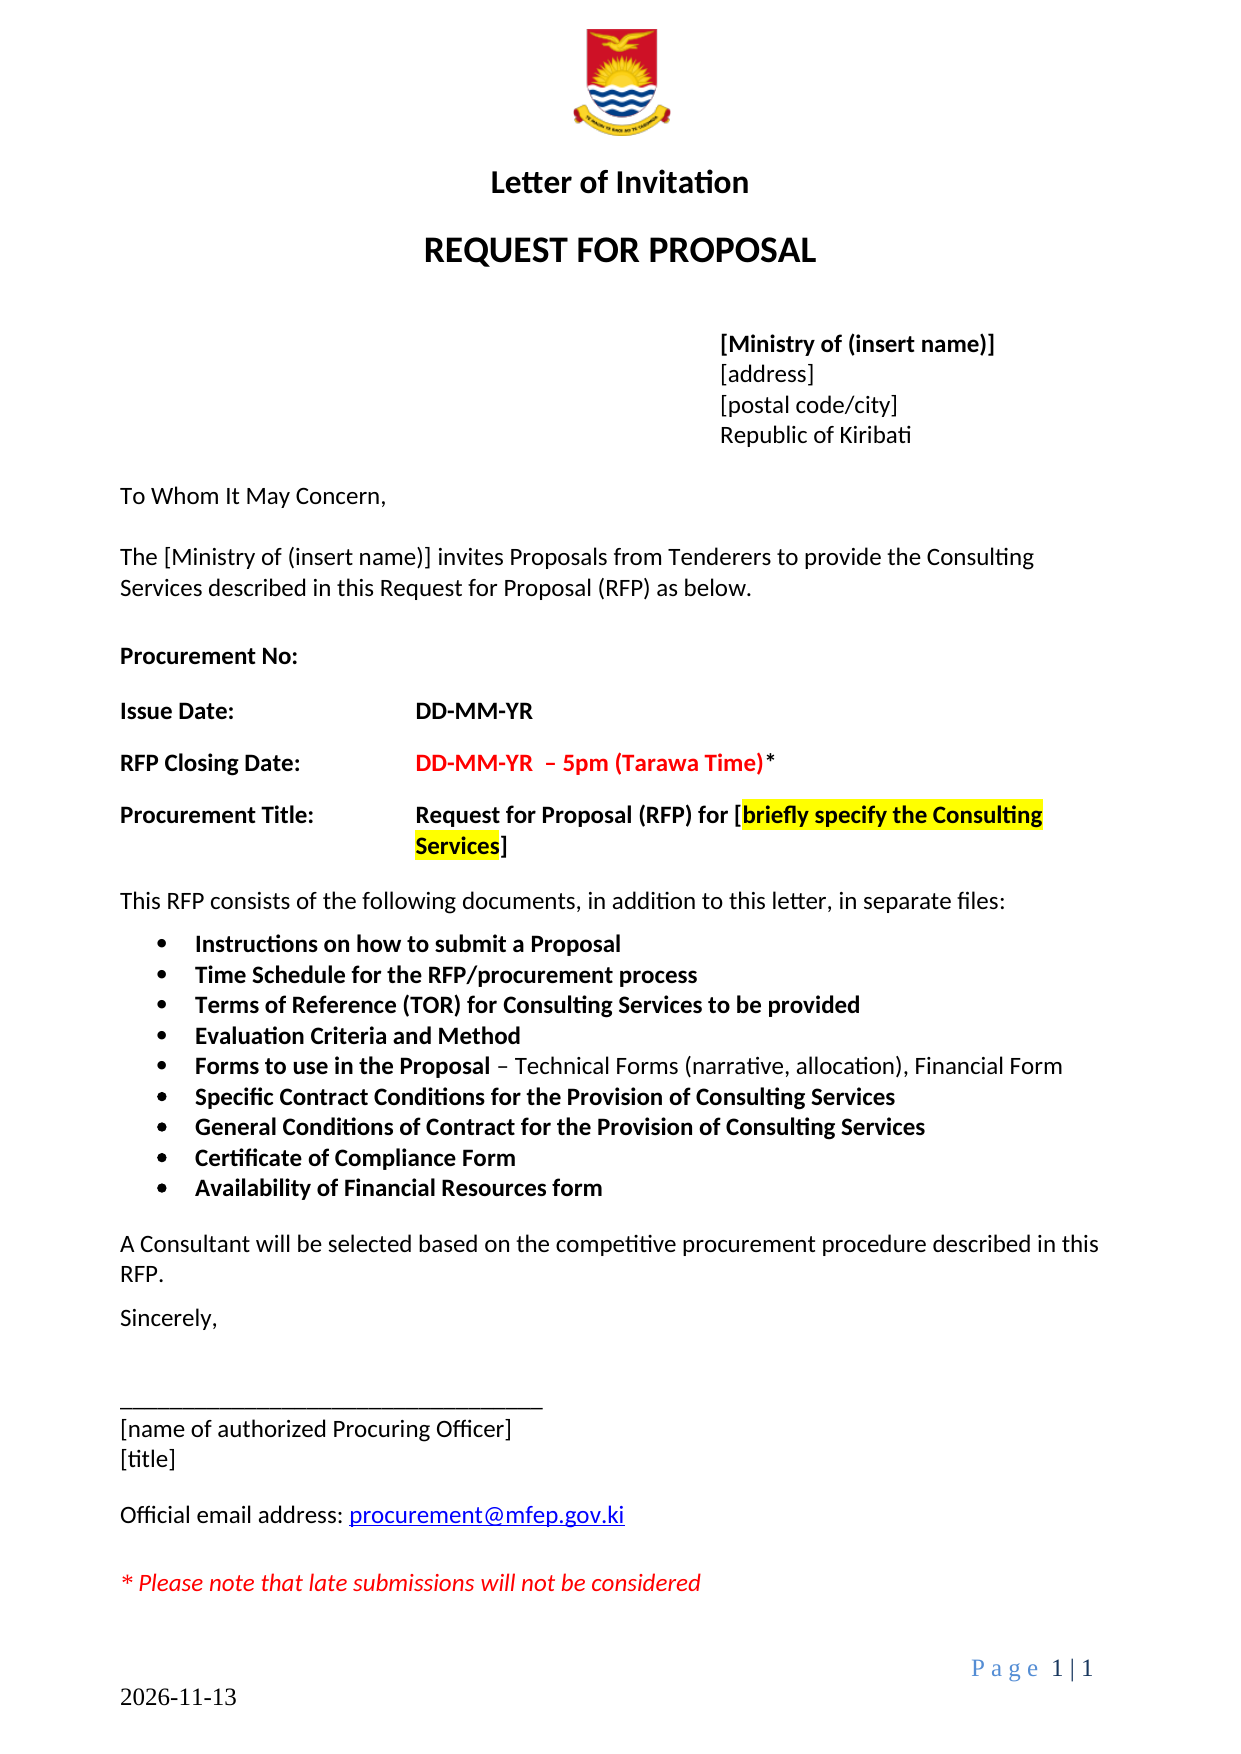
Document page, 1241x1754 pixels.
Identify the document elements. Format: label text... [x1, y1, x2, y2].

picture [573, 29, 671, 136]
text A Consultant will be selected based on the competitive procurement procedure described in this RFP. [120, 1228, 1120, 1289]
list Time Schedule for the RFP/procurement process [157, 959, 1120, 989]
subtitle Procurement Title: Request for Proposal (RFP) for [briefly specify the Consulting Services] [120, 799, 1120, 860]
list Forms to use in the Proposal – Technical Forms (narrative, allocation), Financial Form [157, 1051, 1120, 1081]
list General Conditions of Contract for the Provision of Consulting Services [157, 1112, 1120, 1142]
text Official email address: procurement@mfep.gov.ki [120, 1499, 1120, 1529]
list Evaluation Criteria and Method [157, 1020, 1120, 1051]
text [postal code/city] [720, 389, 1120, 419]
subtitle REQUEST FOR PROPOSAL [120, 226, 1120, 272]
text [Ministry of (insert name)] [720, 328, 1120, 358]
text Republic of Kiribati [720, 419, 1120, 450]
text __________________________________ [120, 1382, 1120, 1413]
subtitle Procurement No: [120, 640, 1120, 670]
list Certificate of Compliance Form [157, 1142, 1120, 1173]
text The [Ministry of (insert name)] invites Proposals from Tenderers to provide the Consulting Services described in this Request for Proposal (RFP) as below. [120, 541, 1120, 602]
text * Please note that late submissions will not be considered [120, 1567, 1120, 1597]
subtitle Letter of Invitation [120, 161, 1120, 201]
list Specific Contract Conditions for the Provision of Consulting Services [157, 1081, 1120, 1112]
list Terms of Reference (TOR) for Consulting Services to be provided [157, 989, 1120, 1020]
text This RFP consists of the following documents, in addition to this letter, in separate files: [120, 885, 1120, 916]
list Availability of Financial Resources form [157, 1173, 1120, 1203]
text [title] [120, 1443, 1120, 1474]
text [name of authorized Procuring Officer] [120, 1413, 1120, 1443]
list Instructions on how to submit a Proposal [157, 928, 1120, 959]
text [address] [720, 358, 1120, 389]
subtitle RFP Closing Date: DD-MM-YR – 5pm (Tarawa Time)* [120, 747, 1120, 778]
text To Whom It May Concern, [120, 480, 1120, 511]
subtitle Issue Date: DD-MM-YR [120, 695, 1120, 726]
text Sincerely, [120, 1302, 1120, 1332]
